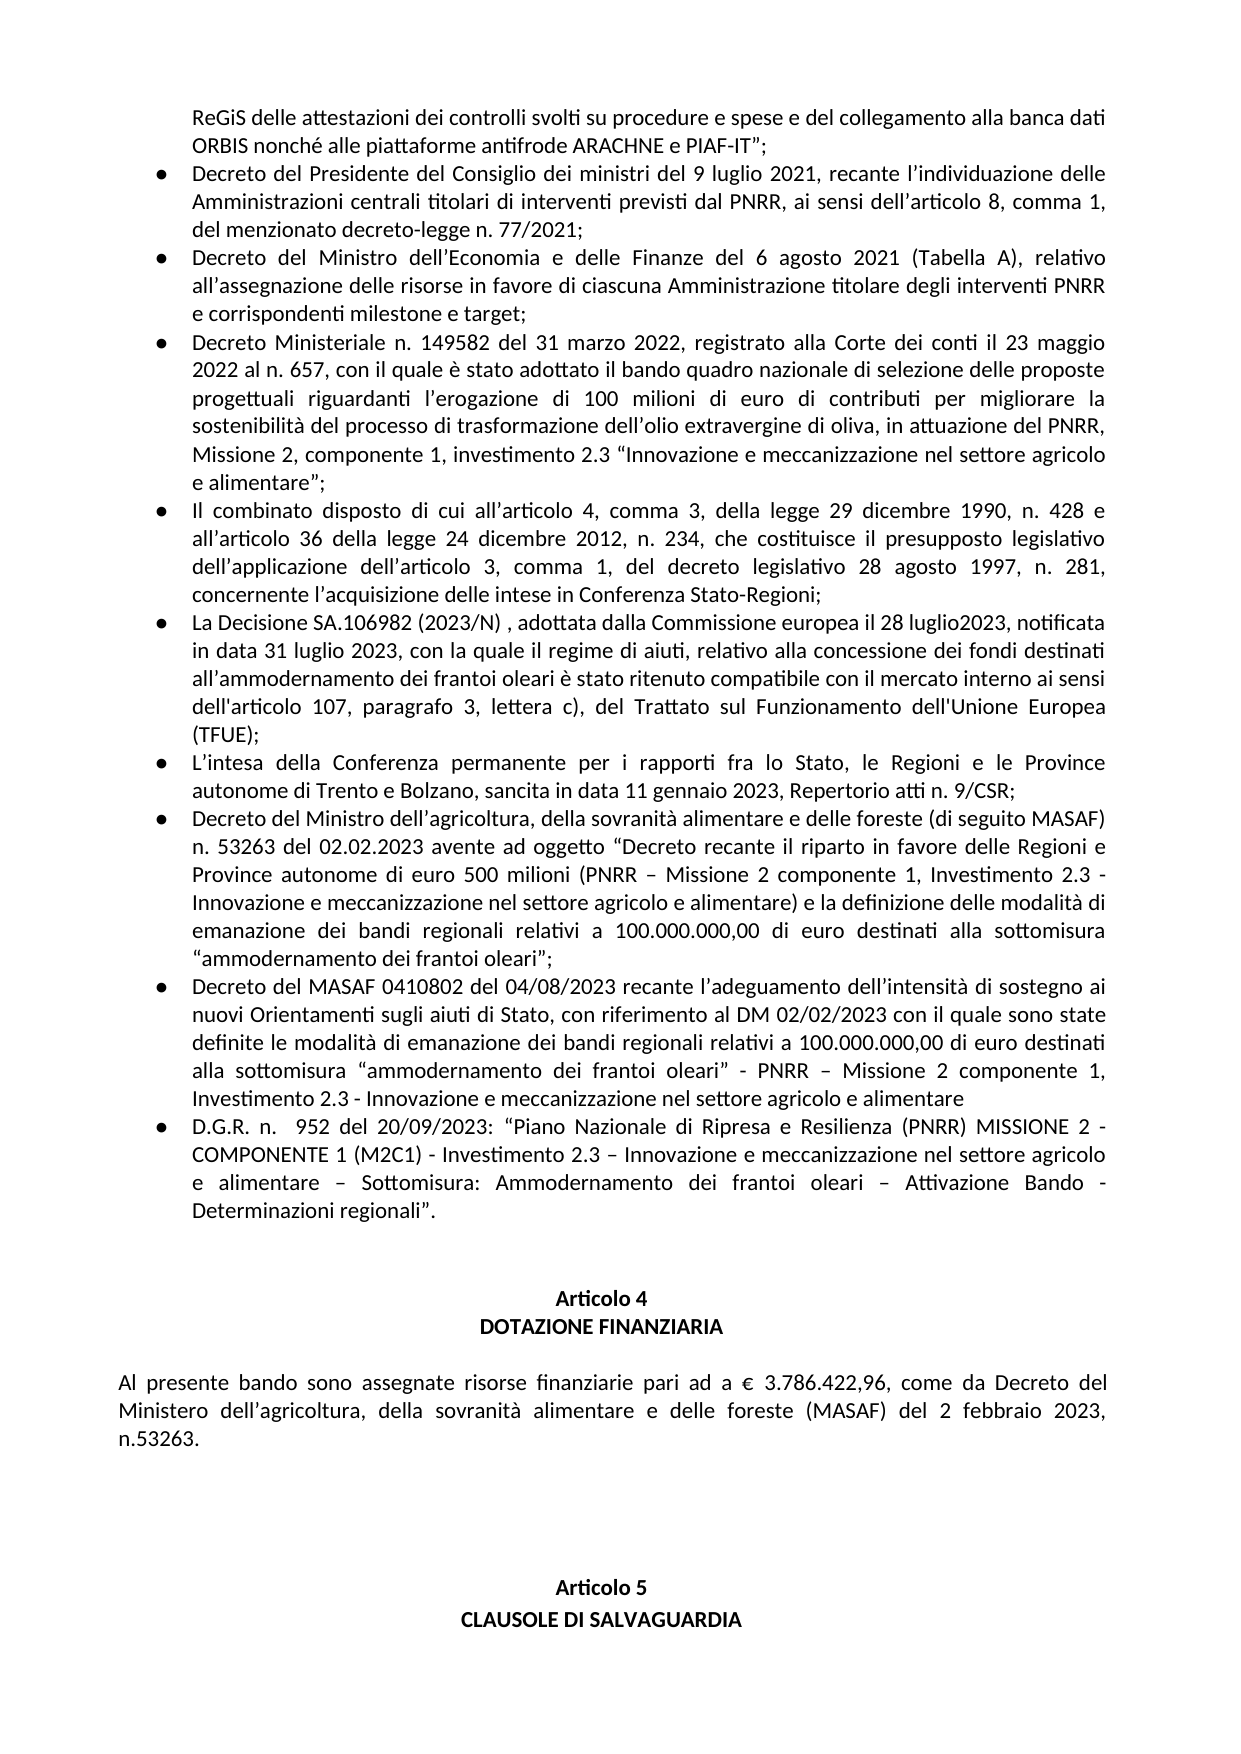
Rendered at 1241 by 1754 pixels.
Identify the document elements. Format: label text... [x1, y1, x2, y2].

text DOTAZIONE FINANZIARIA [95, 1312, 1107, 1341]
text Articolo 5 [95, 1573, 1107, 1601]
list La Decisione SA.106982 (2023/N) , adottata dalla Commissione europea il 28 luglio2023, notificata in data 31 luglio 2023, con la quale il regime di aiuti, relativo alla concessione dei fondi destinati all’ammodernamento dei frantoi oleari è stato ritenuto compatibile con il mercato interno ai sensi dell'articolo 107, paragrafo 3, lettera c), del Trattato sul Funzionamento dell'Unione Europea (TFUE); [156, 608, 1107, 748]
text Articolo 4 [95, 1284, 1107, 1312]
list Decreto Ministeriale n. 149582 del 31 marzo 2022, registrato alla Corte dei conti il 23 maggio 2022 al n. 657, con il quale è stato adottato il bando quadro nazionale di selezione delle proposte progettuali riguardanti l’erogazione di 100 milioni di euro di contributi per migliorare la sostenibilità del processo di trasformazione dell’olio extravergine di oliva, in attuazione del PNRR, Missione 2, componente 1, investimento 2.3 “Innovazione e meccanizzazione nel settore agricolo e alimentare”; [156, 328, 1107, 496]
list L’intesa della Conferenza permanente per i rapporti fra lo Stato, le Regioni e le Province autonome di Trento e Bolzano, sancita in data 11 gennaio 2023, Repertorio atti n. 9/CSR; [156, 748, 1107, 804]
list Decreto del Ministro dell’agricoltura, della sovranità alimentare e delle foreste (di seguito MASAF) n. 53263 del 02.02.2023 avente ad oggetto “Decreto recante il riparto in favore delle Regioni e Province autonome di euro 500 milioni (PNRR – Missione 2 componente 1, Investimento 2.3 - Innovazione e meccanizzazione nel settore agricolo e alimentare) e la definizione delle modalità di emanazione dei bandi regionali relativi a 100.000.000,00 di euro destinati alla sottomisura “ammodernamento dei frantoi oleari”; [156, 804, 1107, 972]
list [156, 103, 1107, 159]
list Il combinato disposto di cui all’articolo 4, comma 3, della legge 29 dicembre 1990, n. 428 e all’articolo 36 della legge 24 dicembre 2012, n. 234, che costituisce il presupposto legislativo dell’applicazione dell’articolo 3, comma 1, del decreto legislativo 28 agosto 1997, n. 281, concernente l’acquisizione delle intese in Conferenza Stato-Regioni; [156, 496, 1107, 608]
text Al presente bando sono assegnate risorse finanziarie pari ad a € 3.786.422,96, come da Decreto del Ministero dell’agricoltura, della sovranità alimentare e delle foreste (MASAF) del 2 febbraio 2023, n.53263. [118, 1368, 1107, 1453]
list Decreto del MASAF 0410802 del 04/08/2023 recante l’adeguamento dell’intensità di sostegno ai nuovi Orientamenti sugli aiuti di Stato, con riferimento al DM 02/02/2023 con il quale sono state definite le modalità di emanazione dei bandi regionali relativi a 100.000.000,00 di euro destinati alla sottomisura “ammodernamento dei frantoi oleari” - PNRR – Missione 2 componente 1, Investimento 2.3 - Innovazione e meccanizzazione nel settore agricolo e alimentare [156, 972, 1107, 1112]
list D.G.R. n. 952 del 20/09/2023: “Piano Nazionale di Ripresa e Resilienza (PNRR) MISSIONE 2 - COMPONENTE 1 (M2C1) - Investimento 2.3 – Innovazione e meccanizzazione nel settore agricolo e alimentare – Sottomisura: Ammodernamento dei frantoi oleari – Attivazione Bando - Determinazioni regionali”. [156, 1112, 1107, 1224]
list Decreto del Presidente del Consiglio dei ministri del 9 luglio 2021, recante l’individuazione delle Amministrazioni centrali titolari di interventi previsti dal PNRR, ai sensi dell’articolo 8, comma 1, del menzionato decreto-legge n. 77/2021; [156, 159, 1107, 243]
text CLAUSOLE DI SALVAGUARDIA [95, 1605, 1107, 1633]
list Decreto del Ministro dell’Economia e delle Finanze del 6 agosto 2021 (Tabella A), relativo all’assegnazione delle risorse in favore di ciascuna Amministrazione titolare degli interventi PNRR e corrispondenti milestone e target; [156, 243, 1107, 328]
